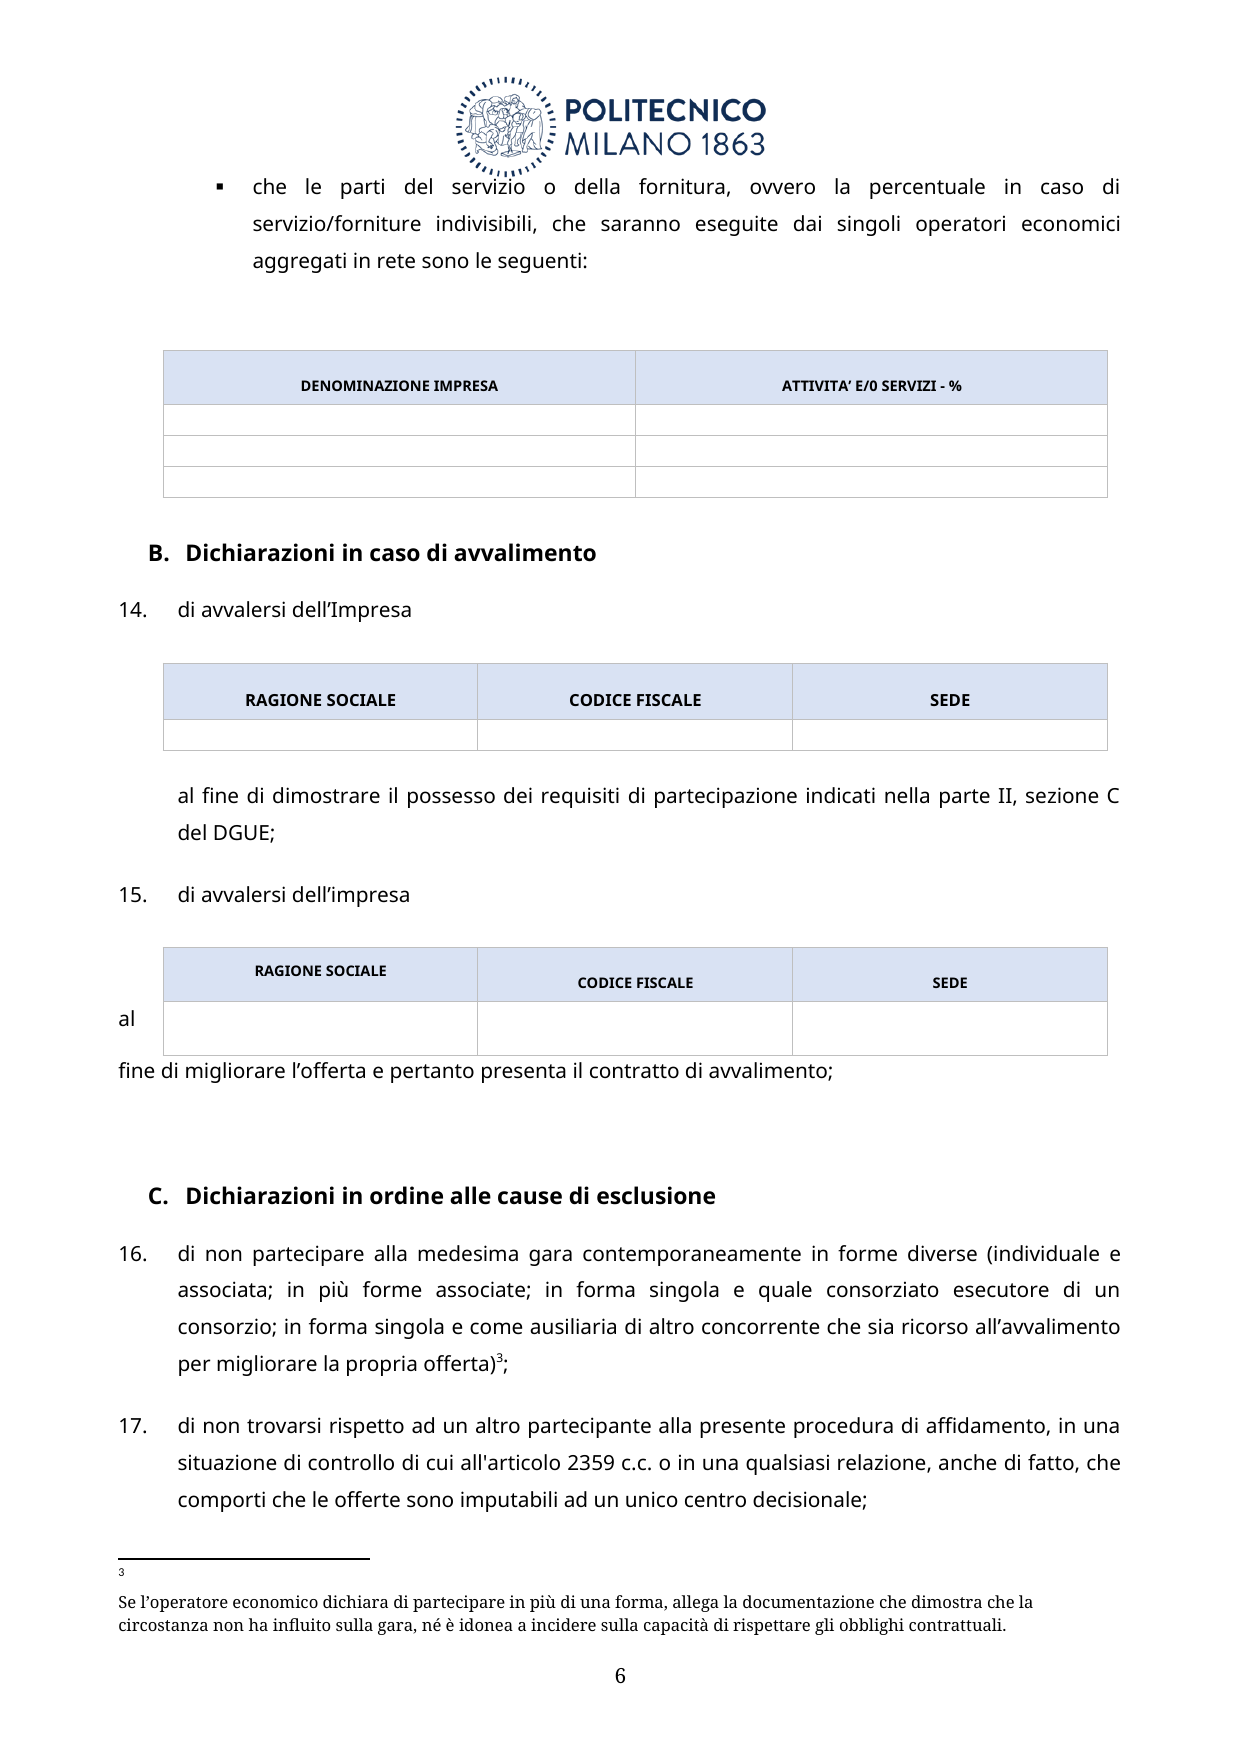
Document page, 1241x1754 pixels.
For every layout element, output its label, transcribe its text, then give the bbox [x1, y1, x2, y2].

table_header ATTIVITA’ E/0 SERVIZI - % [636, 351, 1107, 404]
table_cell [478, 1002, 792, 1055]
picture [452, 73, 772, 172]
table_cell [478, 720, 792, 750]
list di avvalersi dell’Impresa [118, 596, 1122, 624]
table_header RAGIONE SOCIALE [164, 948, 477, 1001]
table_cell [793, 720, 1107, 750]
table_cell [164, 467, 635, 497]
table_cell [636, 405, 1107, 435]
text al fine di dimostrare il possesso dei requisiti di partecipazione indicati nella parte II, sezione C del DGUE; [177, 781, 1122, 847]
table_header CODICE FISCALE [478, 664, 792, 719]
list che le parti del servizio o della fornitura, ovvero la percentuale in caso di servizio/forniture indivisibili, che saranno eseguite dai singoli operatori economici aggregati in rete sono le seguenti: [215, 172, 1122, 274]
list di avvalersi dell’impresa [118, 880, 1122, 908]
table_cell [164, 1002, 477, 1055]
list di non trovarsi rispetto ad un altro partecipante alla presente procedura di affidamento, in una situazione di controllo di cui all'articolo 2359 c.c. o in una qualsiasi relazione, anche di fatto, che comporti che le offerte sono imputabili ad un unico centro decisionale; [118, 1411, 1122, 1513]
table_header DENOMINAZIONE IMPRESA [164, 351, 635, 404]
table_header SEDE [793, 664, 1107, 719]
text al fine di migliorare l’offerta e pertanto presenta il contratto di avvalimento; [118, 1004, 1122, 1084]
list Dichiarazioni in ordine alle cause di esclusione [148, 1180, 1122, 1211]
table_cell [164, 436, 635, 466]
table_header CODICE FISCALE [478, 948, 792, 1001]
table_header RAGIONE SOCIALE [164, 664, 477, 719]
list di non partecipare alla medesima gara contemporaneamente in forme diverse (individuale e associata; in più forme associate; in forma singola e quale consorziato esecutore di un consorzio; in forma singola e come ausiliaria di altro concorrente che sia ricorso all’avvalimento per migliorare la propria offerta); [118, 1239, 1122, 1378]
table_cell [164, 405, 635, 435]
list Dichiarazioni in caso di avvalimento [148, 537, 1122, 568]
table_cell [636, 467, 1107, 497]
table_header SEDE [793, 948, 1107, 1001]
table_cell [793, 1002, 1107, 1055]
table_cell [164, 720, 477, 750]
table_cell [636, 436, 1107, 466]
